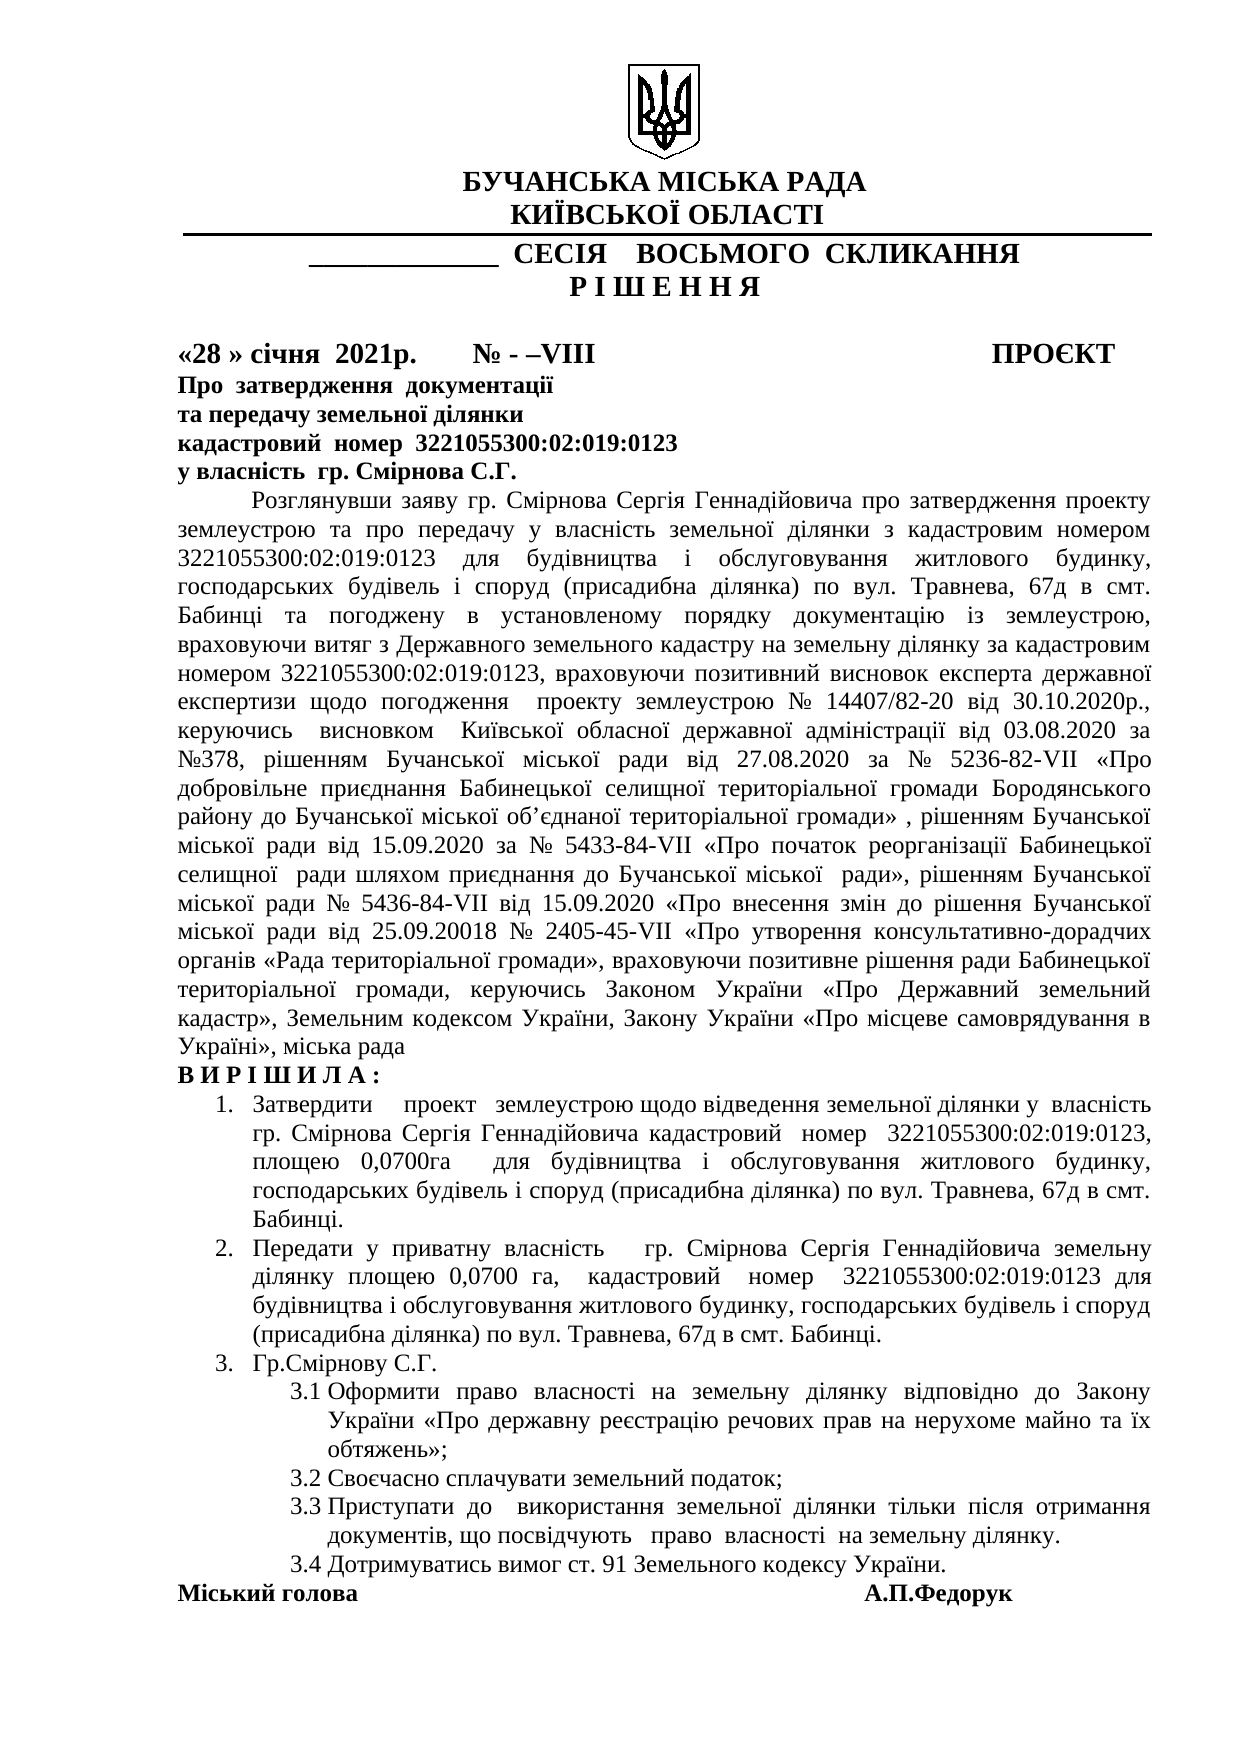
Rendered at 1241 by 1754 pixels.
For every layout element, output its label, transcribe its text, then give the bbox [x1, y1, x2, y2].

list Затвердити проект землеустрою щодо відведення земельної ділянки у власність гр. Смірнова Сергія Геннадійовича кадастровий номер 3221055300:02:019:0123, площею 0,0700га для будівництва і обслуговування житлового будинку, господарських будівель і споруд (присадибна ділянка) по вул. Травнева, 67д в смт. Бабинці. [215, 1089, 1152, 1233]
list Своєчасно сплачувати земельний податок; [290, 1463, 1152, 1491]
text та передачу земельної ділянки [177, 399, 1152, 428]
text «28 » січня 2021р. № - –VІІІ ПРОЄКТ [177, 337, 1152, 370]
text Розглянувши заяву гр. Смірнова Сергія Геннадійовича про затвердження проекту землеустрою та про передачу у власність земельної ділянки з кадастровим номером 3221055300:02:019:0123 для будівництва і обслуговування житлового будинку, господарських будівель і споруд (присадибна ділянка) по вул. Травнева, 67д в смт. Бабинці та погоджену в установленому порядку документацію із землеустрою, враховуючи витяг з Державного земельного кадастру на земельну ділянку за кадастровим номером 3221055300:02:019:0123, враховуючи позитивний висновок експерта державної експертизи щодо погодження проекту землеустрою № 14407/82-20 від 30.10.2020р., керуючись висновком Київської обласної державної адміністрації від 03.08.2020 за №378, рішенням Бучанської міської ради від 27.08.2020 за № 5236-82-VІІ «Про добровільне приєднання Бабинецької селищної територіальної громади Бородянського району до Бучанської міської об’єднаної територіальної громади» , рішенням Бучанської міської ради від 15.09.2020 за № 5433-84-VІІ «Про початок реорганізації Бабинецької селищної ради шляхом приєднання до Бучанської міської ради», рішенням Бучанської міської ради № 5436-84-VІІ від 15.09.2020 «Про внесення змін до рішення Бучанської міської ради від 25.09.20018 № 2405-45-VІІ «Про утворення консультативно-дорадчих органів «Рада територіальної громади», враховуючи позитивне рішення ради Бабинецької територіальної громади, керуючись Законом України «Про Державний земельний кадастр», Земельним кодексом України, Закону України «Про місцеве самоврядування в Україні», міська рада [177, 485, 1152, 1060]
text _____________ СЕСІЯ ВОСЬМОГО СКЛИКАННЯ [177, 236, 1152, 269]
text кадастровий номер 3221055300:02:019:0123 [177, 428, 1152, 456]
text Р І Ш Е Н Н Я [177, 269, 1152, 303]
list Оформити право власності на земельну ділянку відповідно до Закону України «Про державну реєстрацію речових прав на нерухоме майно та їх обтяжень»; [290, 1376, 1152, 1463]
text Міський голова А.П.Федорук [177, 1578, 1152, 1606]
text В И Р І Ш И Л А : [177, 1060, 1152, 1089]
list Приступати до використання земельної ділянки тільки після отримання документів, що посвідчують право власності на земельну ділянку. [290, 1491, 1152, 1549]
text Про затвердження документації [177, 370, 1152, 399]
text у власність гр. Смірнова С.Г. [177, 456, 1152, 485]
list Дотримуватись вимог ст. 91 Земельного кодексу України. [290, 1549, 1152, 1578]
list Гр.Смірнову С.Г. [215, 1348, 1152, 1376]
text КИЇВСЬКОЇ ОБЛАСТІ [183, 197, 1152, 233]
list Передати у приватну власність гр. Смірнова Сергія Геннадійовича земельну ділянку площею 0,0700 га, кадастровий номер 3221055300:02:019:0123 для будівництва і обслуговування житлового будинку, господарських будівель і споруд (присадибна ділянка) по вул. Травнева, 67д в смт. Бабинці. [215, 1233, 1152, 1348]
text БУЧАНСЬКА МІСЬКА РАДА [177, 164, 1152, 197]
